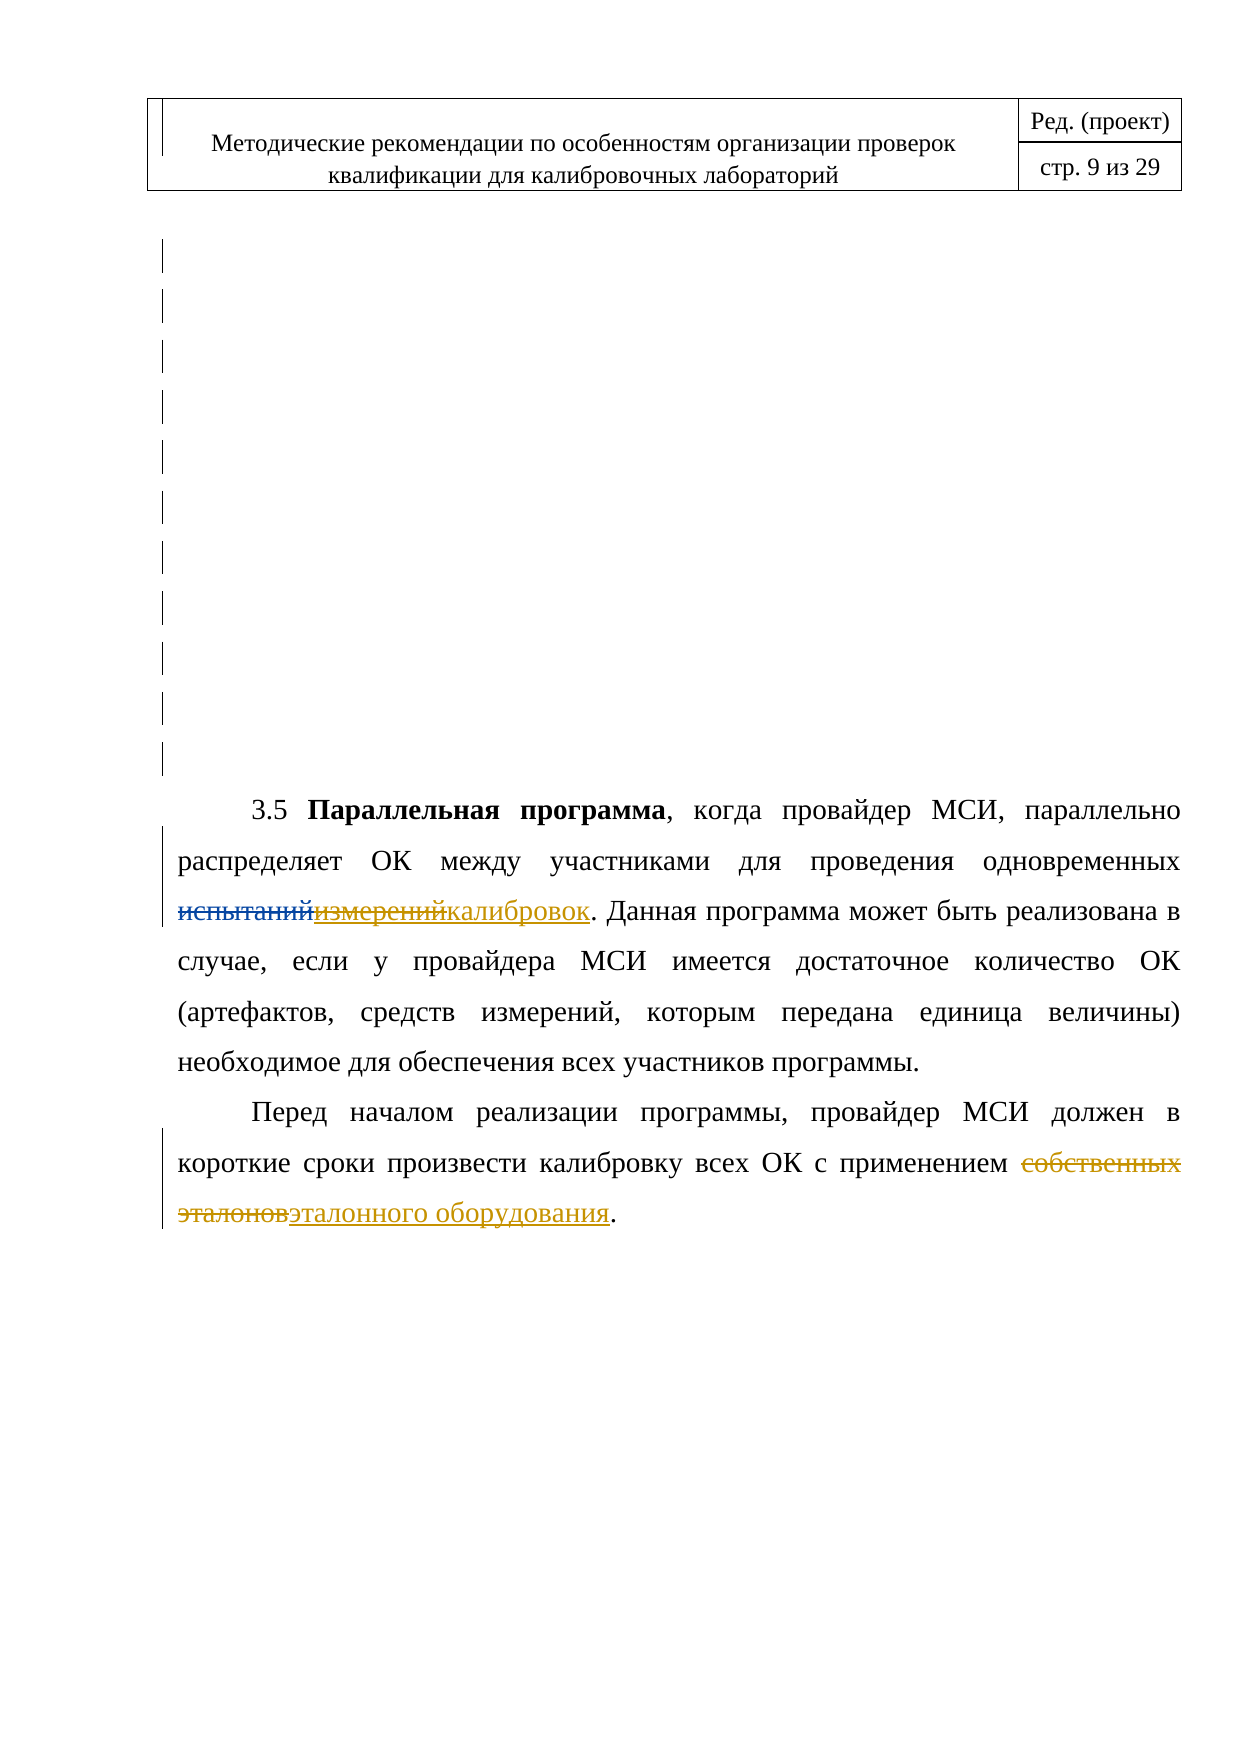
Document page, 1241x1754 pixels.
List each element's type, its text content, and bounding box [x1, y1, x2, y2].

text Перед началом реализации программы, провайдер МСИ должен в короткие сроки произвести калибровку всех ОК с применением . [177, 1094, 1181, 1228]
text 3.5 Параллельная программа, когда провайдер МСИ, параллельно распределяет ОК между участниками для проведения одновременных . Данная программа может быть реализована в случае, если у провайдера МСИ имеется достаточное количество ОК (артефактов, средств измерений, которым передана единица величины) необходимое для обеспечения всех участников программы. [177, 792, 1181, 1078]
